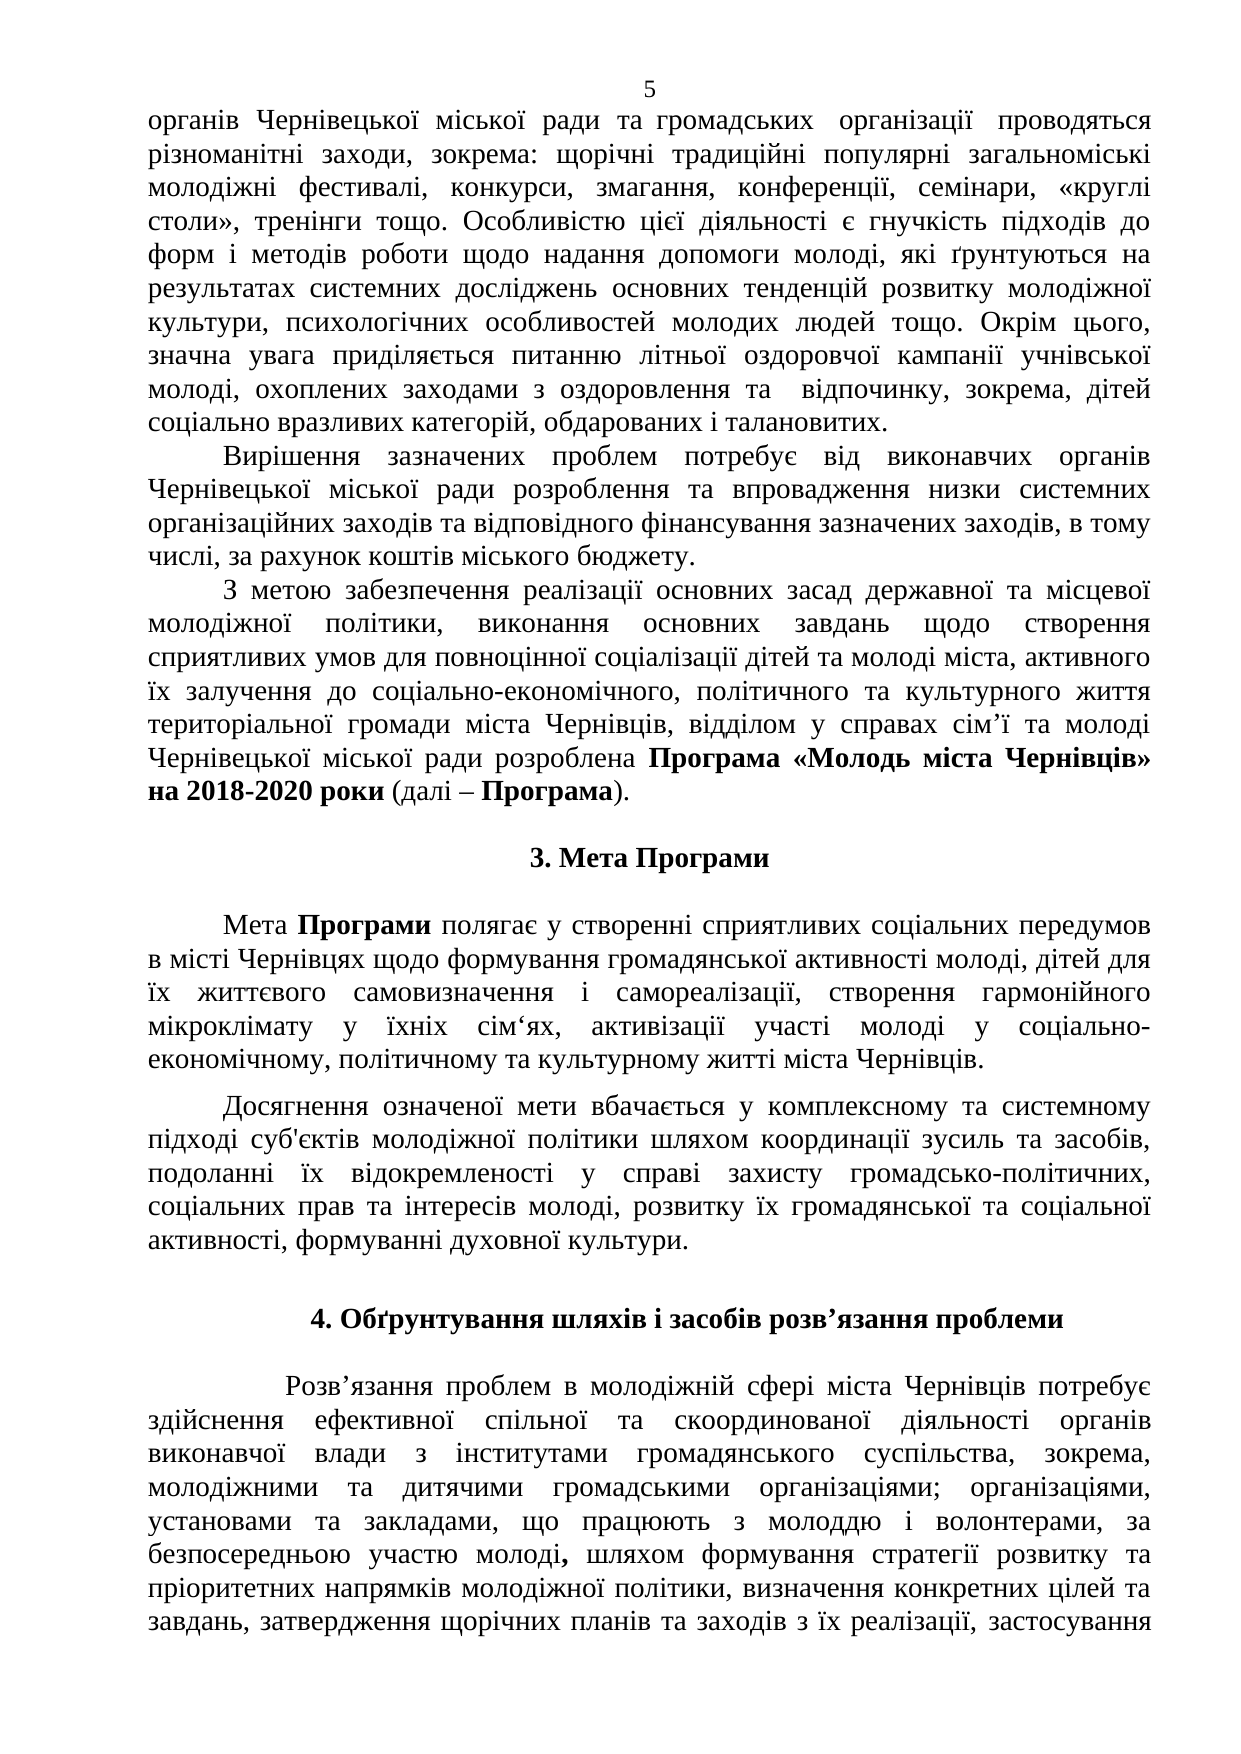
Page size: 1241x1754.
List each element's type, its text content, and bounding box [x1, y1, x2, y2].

text З метою забезпечення реалізації основних засад державної та місцевої молодіжної політики, виконання основних завдань щодо створення сприятливих умов для повноцінної соціалізації дітей та молоді міста, активного їх залучення до соціально-економічного, політичного та культурного життя територіальної громади міста Чернівців, відділом у справах сім’ї та молоді Чернівецької міської ради розроблена Програма «Молодь міста Чернівців» на 2018-2020 роки (далі – Програма). [148, 572, 1152, 807]
text Мета Програми полягає у створенні сприятливих соціальних передумов в місті Чернівцях щодо формування громадянської активності молоді, дітей для їх життєвого самовизначення і самореалізації, створення гармонійного мікроклімату у їхніх сім‘ях, активізації участі молоді у соціально-економічному, політичному та культурному житті міста Чернівців. [148, 907, 1152, 1075]
text Вирішення зазначених проблем потребує від виконавчих органів Чернівецької міської ради розроблення та впровадження низки системних організаційних заходів та відповідного фінансування зазначених заходів, в тому числі, за рахунок коштів міського бюджету. [148, 438, 1152, 572]
text 4. Обґрунтування шляхів і засобів розв’язання проблеми [148, 1301, 1152, 1335]
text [148, 102, 1152, 304]
text Досягнення означеної мети вбачається у комплексному та системному підході суб'єктів молодіжної політики шляхом координації зусиль та засобів, подоланні їх відокремленості у справі захисту громадсько-політичних, соціальних прав та інтересів молоді, розвитку їх громадянської та соціальної активності, формуванні духовної культури. [148, 1088, 1152, 1255]
text 3. Мета Програми [148, 840, 1152, 874]
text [148, 1536, 1152, 1637]
